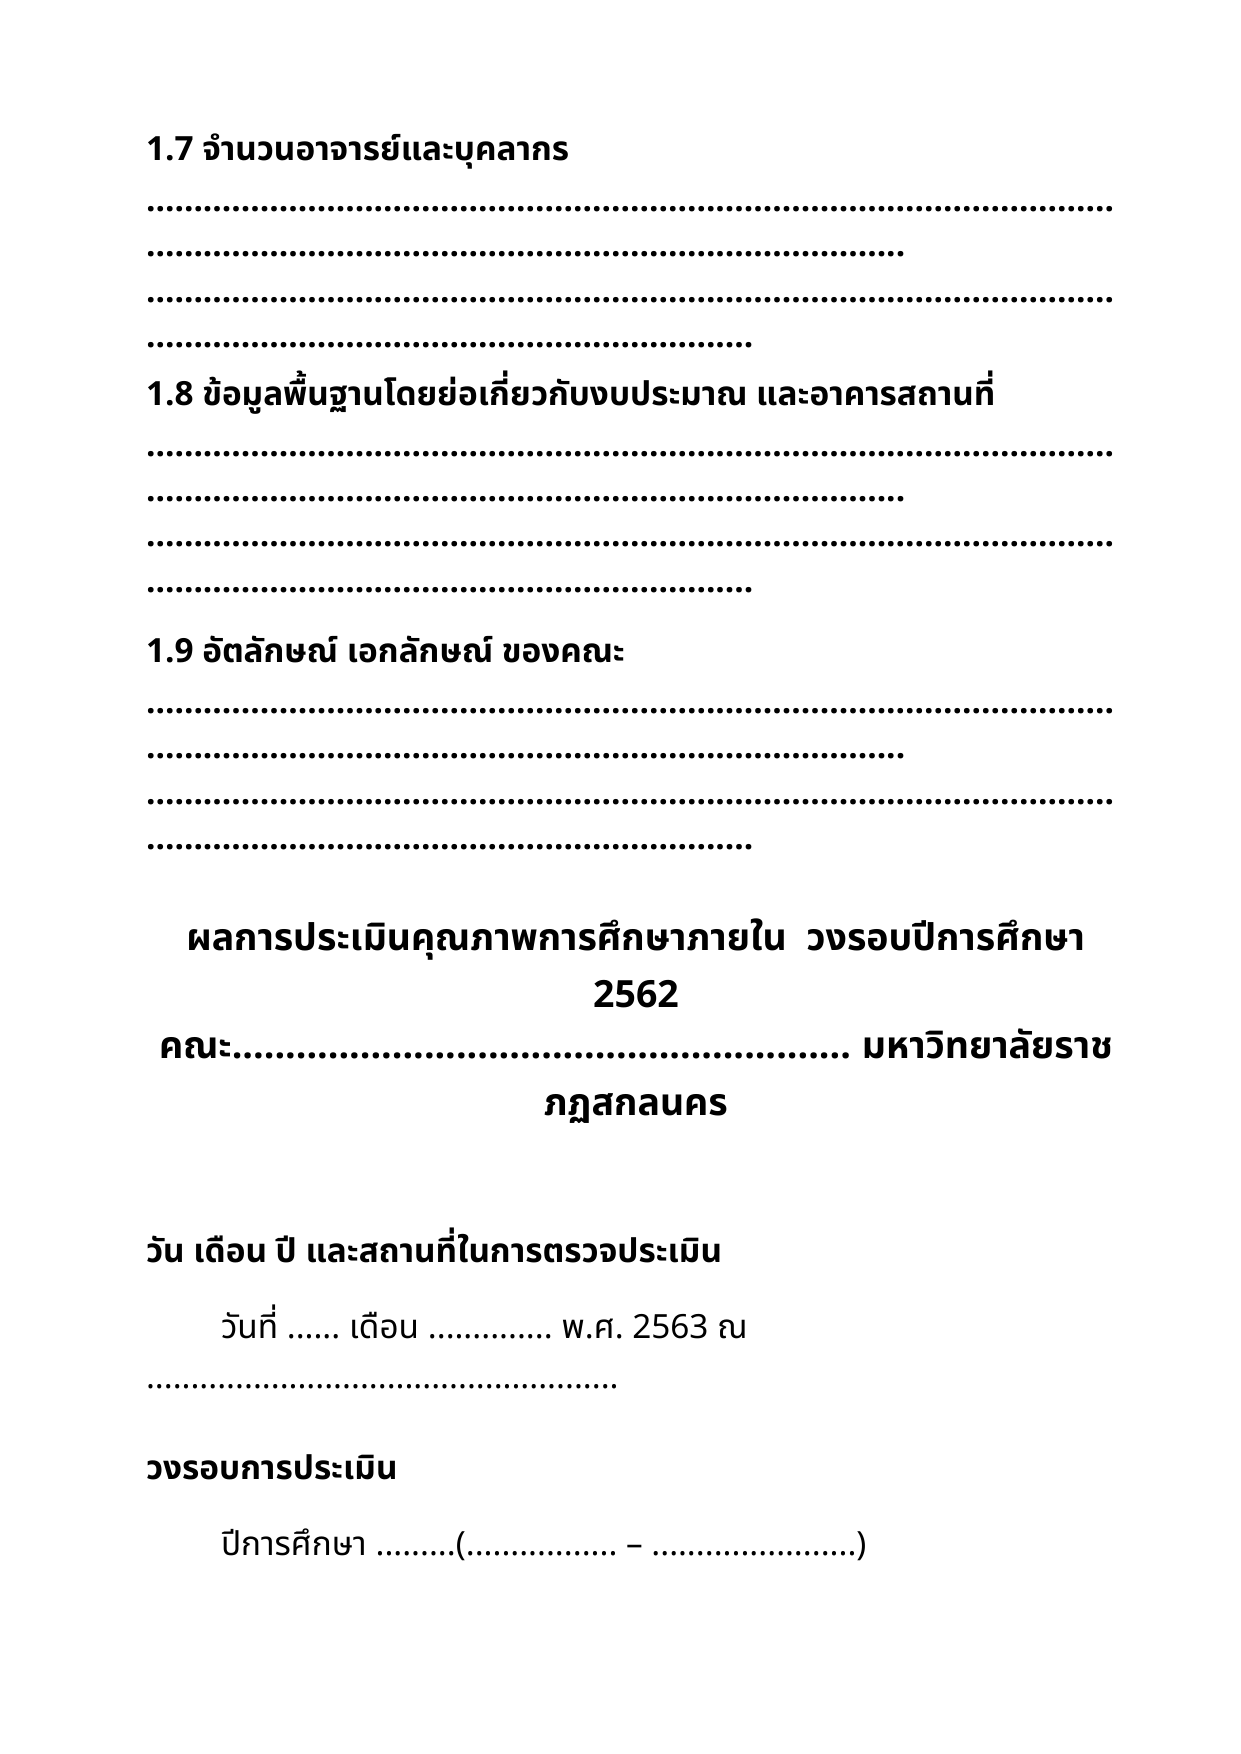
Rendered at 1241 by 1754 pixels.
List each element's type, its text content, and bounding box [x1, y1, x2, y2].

text วงรอบการประเมิน [146, 1444, 1126, 1494]
text คณะ.......................................................... มหาวิทยาลัยราชภฏสกลนคร [146, 1018, 1126, 1132]
text ผลการประเมินคุณภาพการศึกษาภายใน วงรอบปีการศึกษา 2562 [146, 910, 1126, 1018]
text วัน เดือน ปี และสถานที่ในการตรวจประเมิน [146, 1227, 1126, 1278]
text ปีการศึกษา .........(................. – .......................) [146, 1519, 1126, 1570]
text 1.9 อัตลักษณ์ เอกลักษณ์ ของคณะ [146, 627, 1126, 678]
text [146, 176, 1126, 357]
text ………………………………………………………………………………………………………………………………………………………………..……………………………………………………………………………………………………………………………………………….… [146, 420, 1126, 602]
text 1.8 ข้อมูลพื้นฐานโดยย่อเกี่ยวกับงบประมาณ และอาคารสถานที่ [146, 370, 1126, 420]
text 1.7 จำนวนอาจารย์และบุคลากร [146, 125, 1126, 176]
text ………………………………………………………………………………………………………………………………………………………………..……………………………………………………………………………………………………………………………………………….… [146, 678, 1126, 859]
text วันที่ ...... เดือน .............. พ.ศ. 2563 ณ ..................................................... [146, 1303, 1126, 1399]
